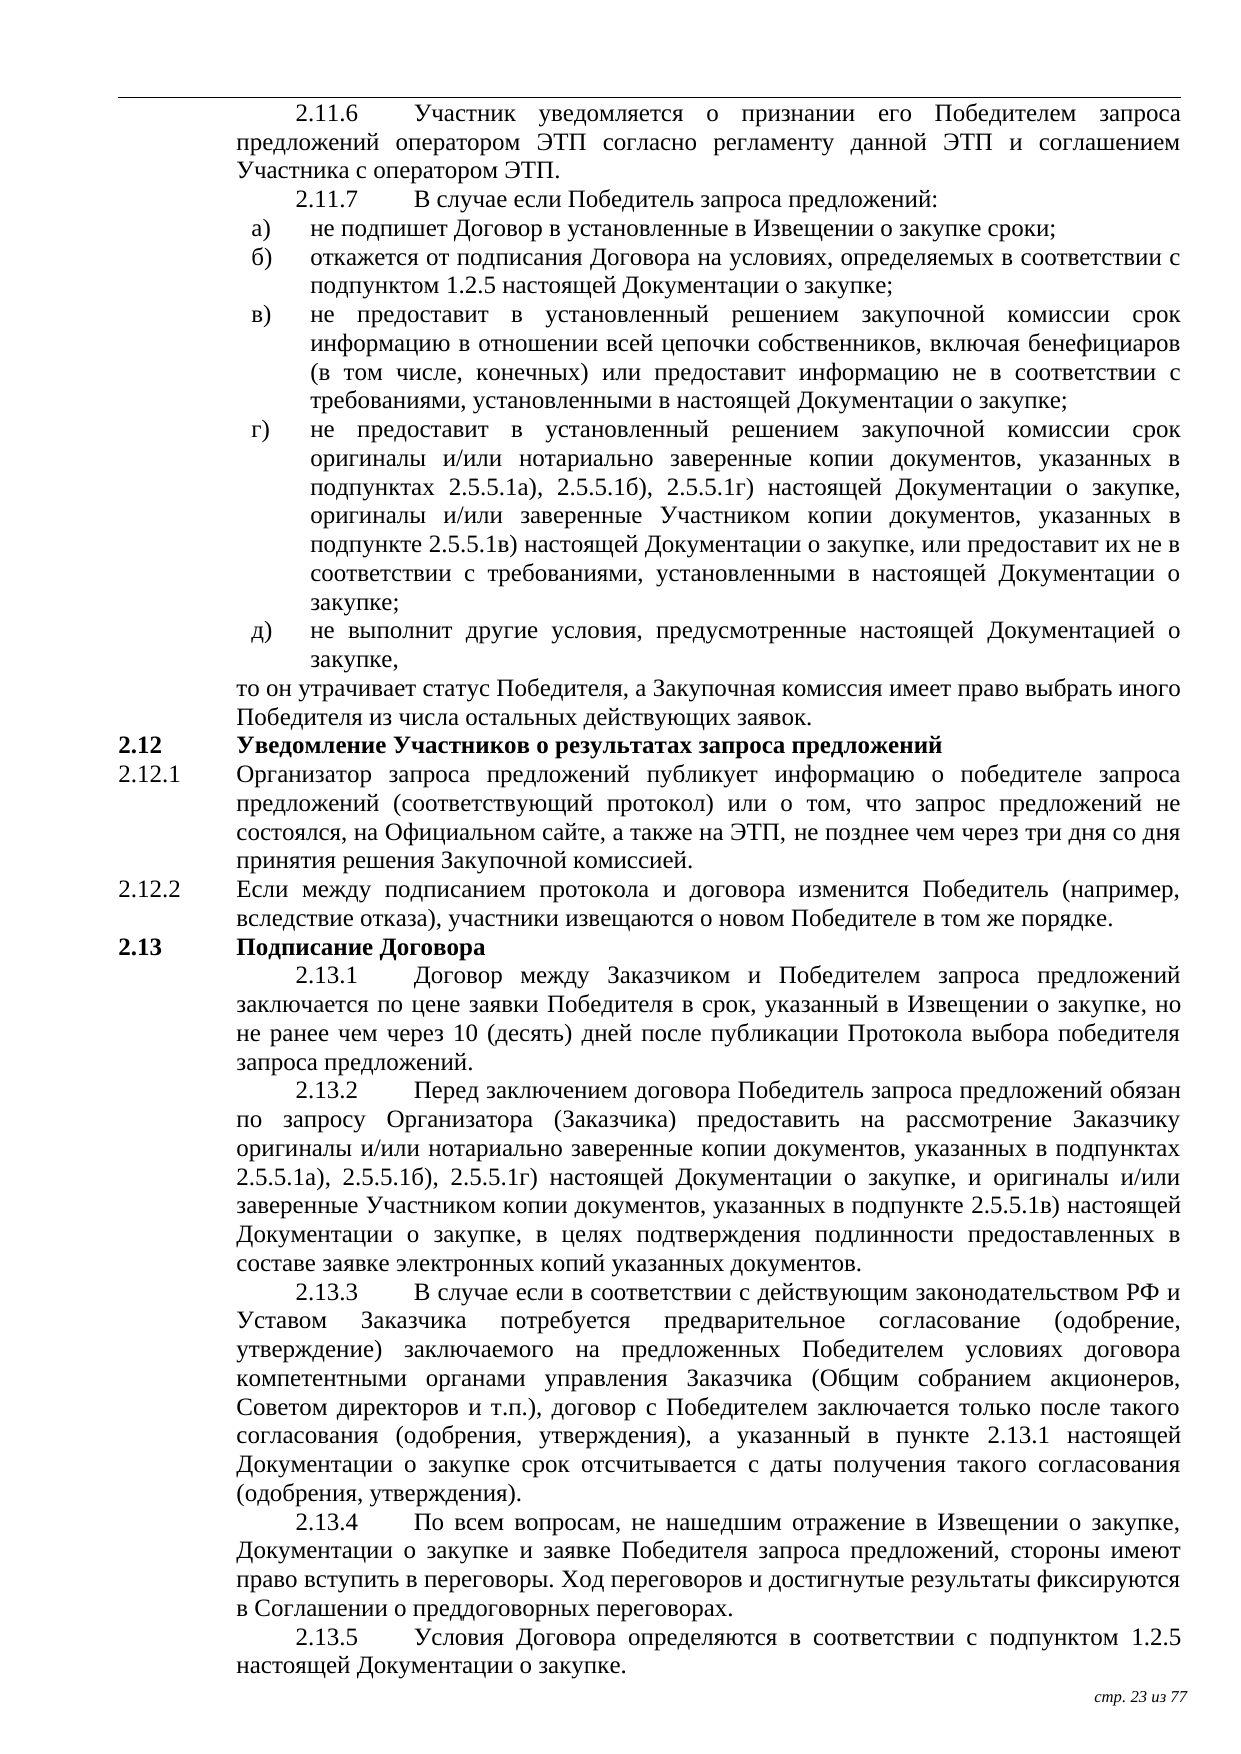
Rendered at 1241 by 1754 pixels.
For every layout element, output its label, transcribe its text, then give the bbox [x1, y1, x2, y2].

text В случае если Победитель запроса предложений: [236, 184, 1181, 213]
text не предоставит в установленный решением закупочной комиссии срок оригиналы и/или нотариально заверенные копии документов, указанных в подпунктах 2.5.5.1а), 2.5.5.1б), 2.5.5.1г) настоящей Документации о закупке, оригиналы и/или заверенные Участником копии документов, указанных в подпункте 2.5.5.1в) настоящей Документации о закупке, или предоставит их не в соответствии с требованиями, установленными в настоящей Документации о закупке; [251, 414, 1181, 616]
text не выполнит другие условия, предусмотренные настоящей Документацией о закупке, [251, 616, 1181, 673]
list Организатор запроса предложений публикует информацию о победителе запроса предложений (соответствующий протокол) или о том, что запрос предложений не состоялся, на Официальном сайте, а также на ЭТП, не позднее чем через три дня со дня принятия решения Закупочной комиссией. [118, 759, 1181, 874]
text не предоставит в установленный решением закупочной комиссии срок информацию в отношении всей цепочки собственников, включая бенефициаров (в том числе, конечных) или предоставит информацию не в соответствии с требованиями, установленными в настоящей Документации о закупке; [251, 299, 1181, 414]
subtitle Подписание Договора [118, 932, 1181, 961]
text В случае если в соответствии с действующим законодательством РФ и Уставом Заказчика потребуется предварительное согласование (одобрение, утверждение) заключаемого на предложенных Победителем условиях договора компетентными органами управления Заказчика (Общим собранием акционеров, Советом директоров и т.п.), договор с Победителем заключается только после такого согласования (одобрения, утверждения), а указанный в пункте 2.13.1 настоящей Документации о закупке срок отсчитывается с даты получения такого согласования (одобрения, утверждения). [236, 1277, 1181, 1507]
text Договор между Заказчиком и Победителем запроса предложений заключается по цене заявки Победителя в срок, указанный в Извещении о закупке, но не ранее чем через 10 (десять) дней после публикации Протокола выбора победителя запроса предложений. [236, 961, 1181, 1076]
text По всем вопросам, не нашедшим отражение в Извещении о закупке, Документации о закупке и заявке Победителя запроса предложений, стороны имеют право вступить в переговоры. Ход переговоров и достигнутые результаты фиксируются в Соглашении о преддоговорных переговорах. [236, 1507, 1181, 1622]
text Перед заключением договора Победитель запроса предложений обязан по запросу Организатора (Заказчика) предоставить на рассмотрение Заказчику оригиналы и/или нотариально заверенные копии документов, указанных в подпунктах 2.5.5.1а), 2.5.5.1б), 2.5.5.1г) настоящей Документации о закупке, и оригиналы и/или заверенные Участником копии документов, указанных в подпункте 2.5.5.1в) настоящей Документации о закупке, в целях подтверждения подлинности предоставленных в составе заявке электронных копий указанных документов. [236, 1076, 1181, 1277]
text не подпишет Договор в установленные в Извещении о закупке сроки; [251, 213, 1181, 242]
text Участник уведомляется о признании его Победителем запроса предложений оператором ЭТП согласно регламенту данной ЭТП и соглашением Участника с оператором ЭТП. [236, 98, 1181, 184]
subtitle Уведомление Участников о результатах запроса предложений [118, 731, 1181, 759]
text Условия Договора определяются в соответствии с подпунктом 1.2.5 настоящей Документации о закупке. [236, 1622, 1181, 1679]
text откажется от подписания Договора на условиях, определяемых в соответствии с подпунктом 1.2.5 настоящей Документации о закупке; [251, 242, 1181, 299]
text то он утрачивает статус Победителя, а Закупочная комиссия имеет право выбрать иного Победителя из числа остальных действующих заявок. [236, 673, 1181, 731]
list Если между подписанием протокола и договора изменится Победитель (например, вследствие отказа), участники извещаются о новом Победителе в том же порядке. [118, 874, 1181, 932]
